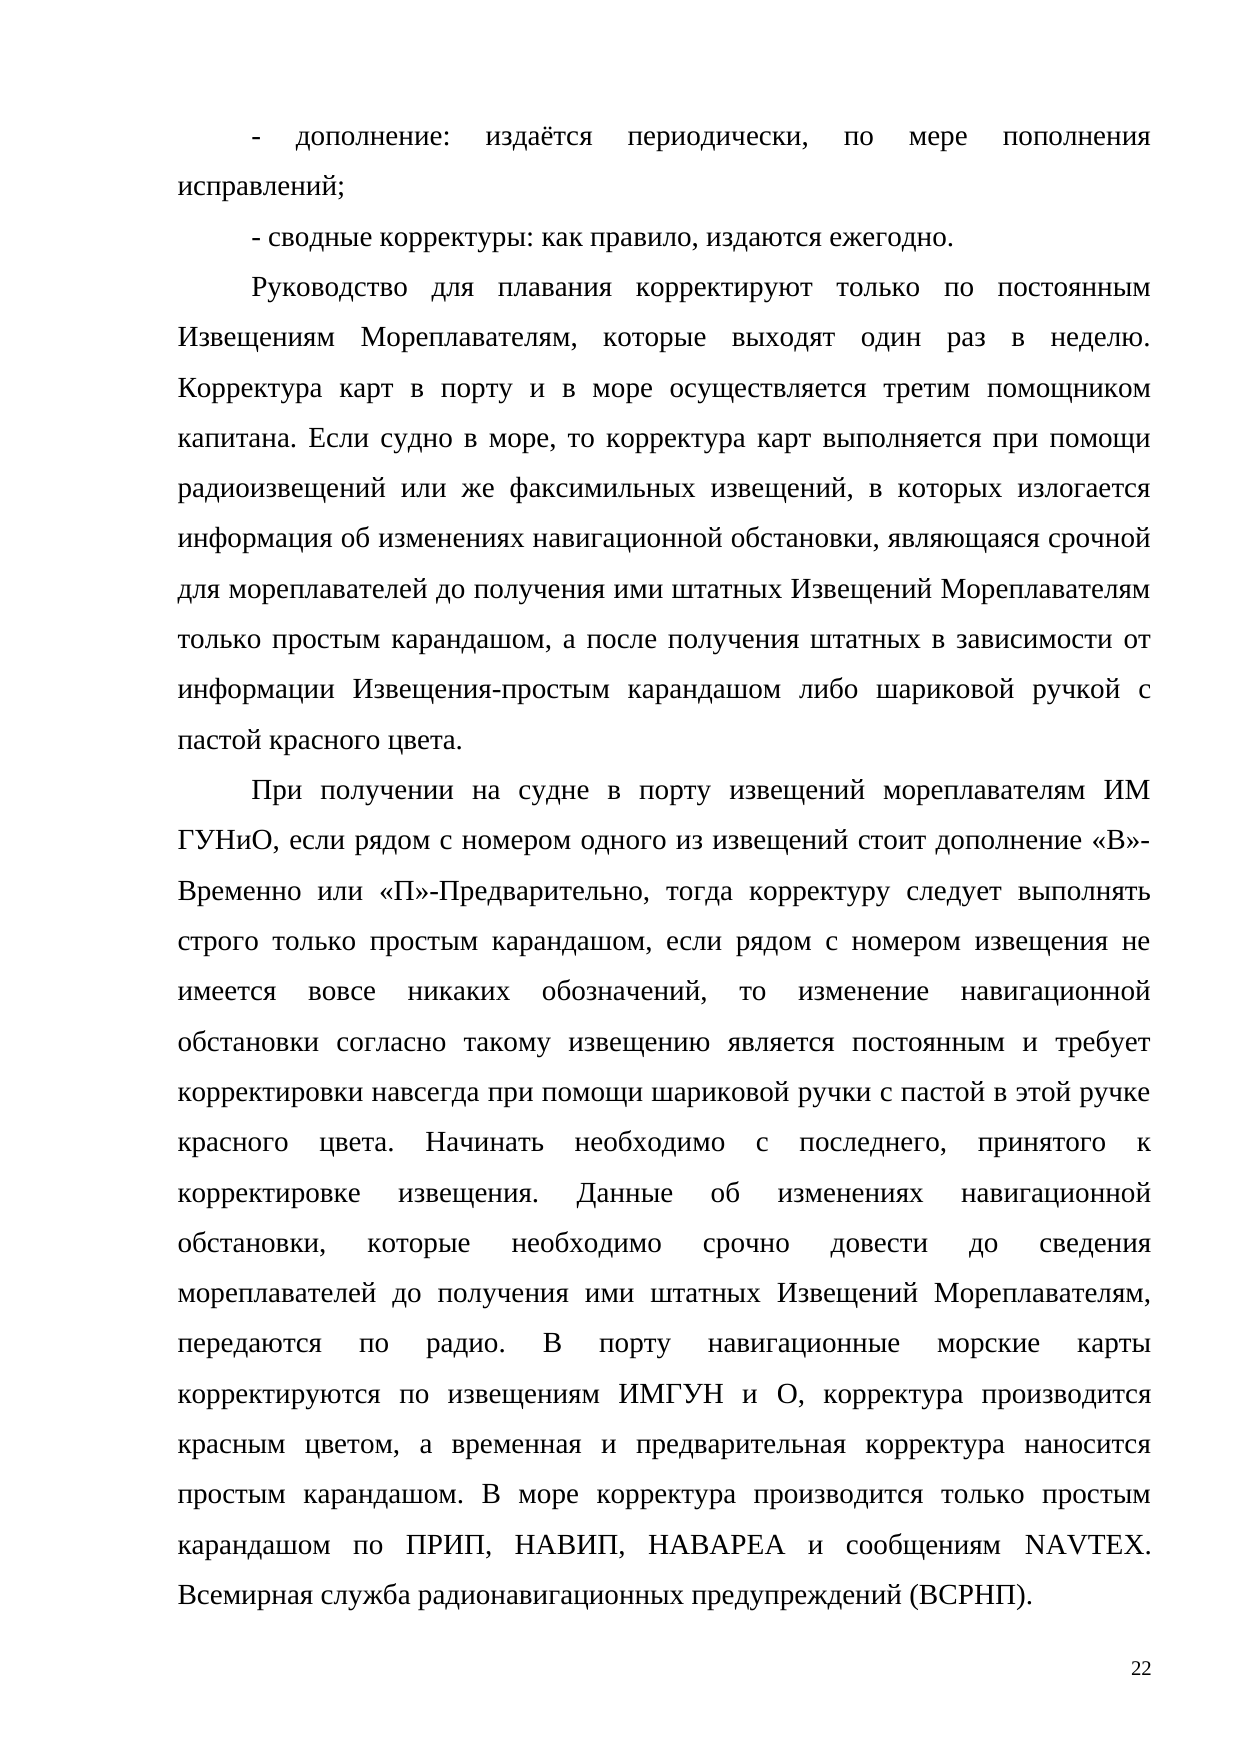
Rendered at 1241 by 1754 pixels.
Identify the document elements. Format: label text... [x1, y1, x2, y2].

text При получении на судне в порту извещений мореплавателям ИМ ГУНиО, если рядом с номером одного из извещений стоит дополнение «В»-Временно или «П»-Предварительно, тогда корректуру следует выполнять строго только простым карандашом, если рядом с номером извещения не имеется вовсе никаких обозначений, то изменение навигационной обстановки согласно такому извещению является постоянным и требует корректировки навсегда при помощи шариковой ручки с пастой в этой ручке красного цвета. Начинать необходимо с последнего, принятого к корректировке извещения. Данные об изменениях навигационной обстановки, которые необходимо срочно довести до сведения мореплавателей до получения ими штатных Извещений Мореплавателям, передаются по радио. В порту навигационные морские карты корректируются по извещениям ИМГУН и О, корректура производится красным цветом, а временная и предварительная корректура наносится простым карандашом. В море корректура производится только простым карандашом по ПРИП, НАВИП, НАВАРЕА и сообщениям NАVТЕХ. Всемирная служба радионавигационных предупреждений (ВСРНП). [177, 772, 1152, 1611]
text - дополнение: издаётся периодически, по мере пополнения исправлений; [177, 118, 1152, 202]
text Руководство для плавания корректируют только по постоянным Извещениям Мореплавателям, которые выходят один раз в неделю. Корректура карт в порту и в море осуществляется третим помощником капитана. Если судно в море, то корректура карт выполняется при помощи радиоизвещений или же факсимильных извещений, в которых излогается информация об изменениях навигационной обстановки, являющаяся срочной для мореплавателей до получения ими штатных Извещений Мореплавателям только простым карандашом, а после получения штатных в зависимости от информации Извещения-простым карандашом либо шариковой ручкой с пастой красного цвета. [177, 269, 1152, 755]
text - сводные корректуры: как правило, издаются ежегодно. [177, 219, 1152, 252]
